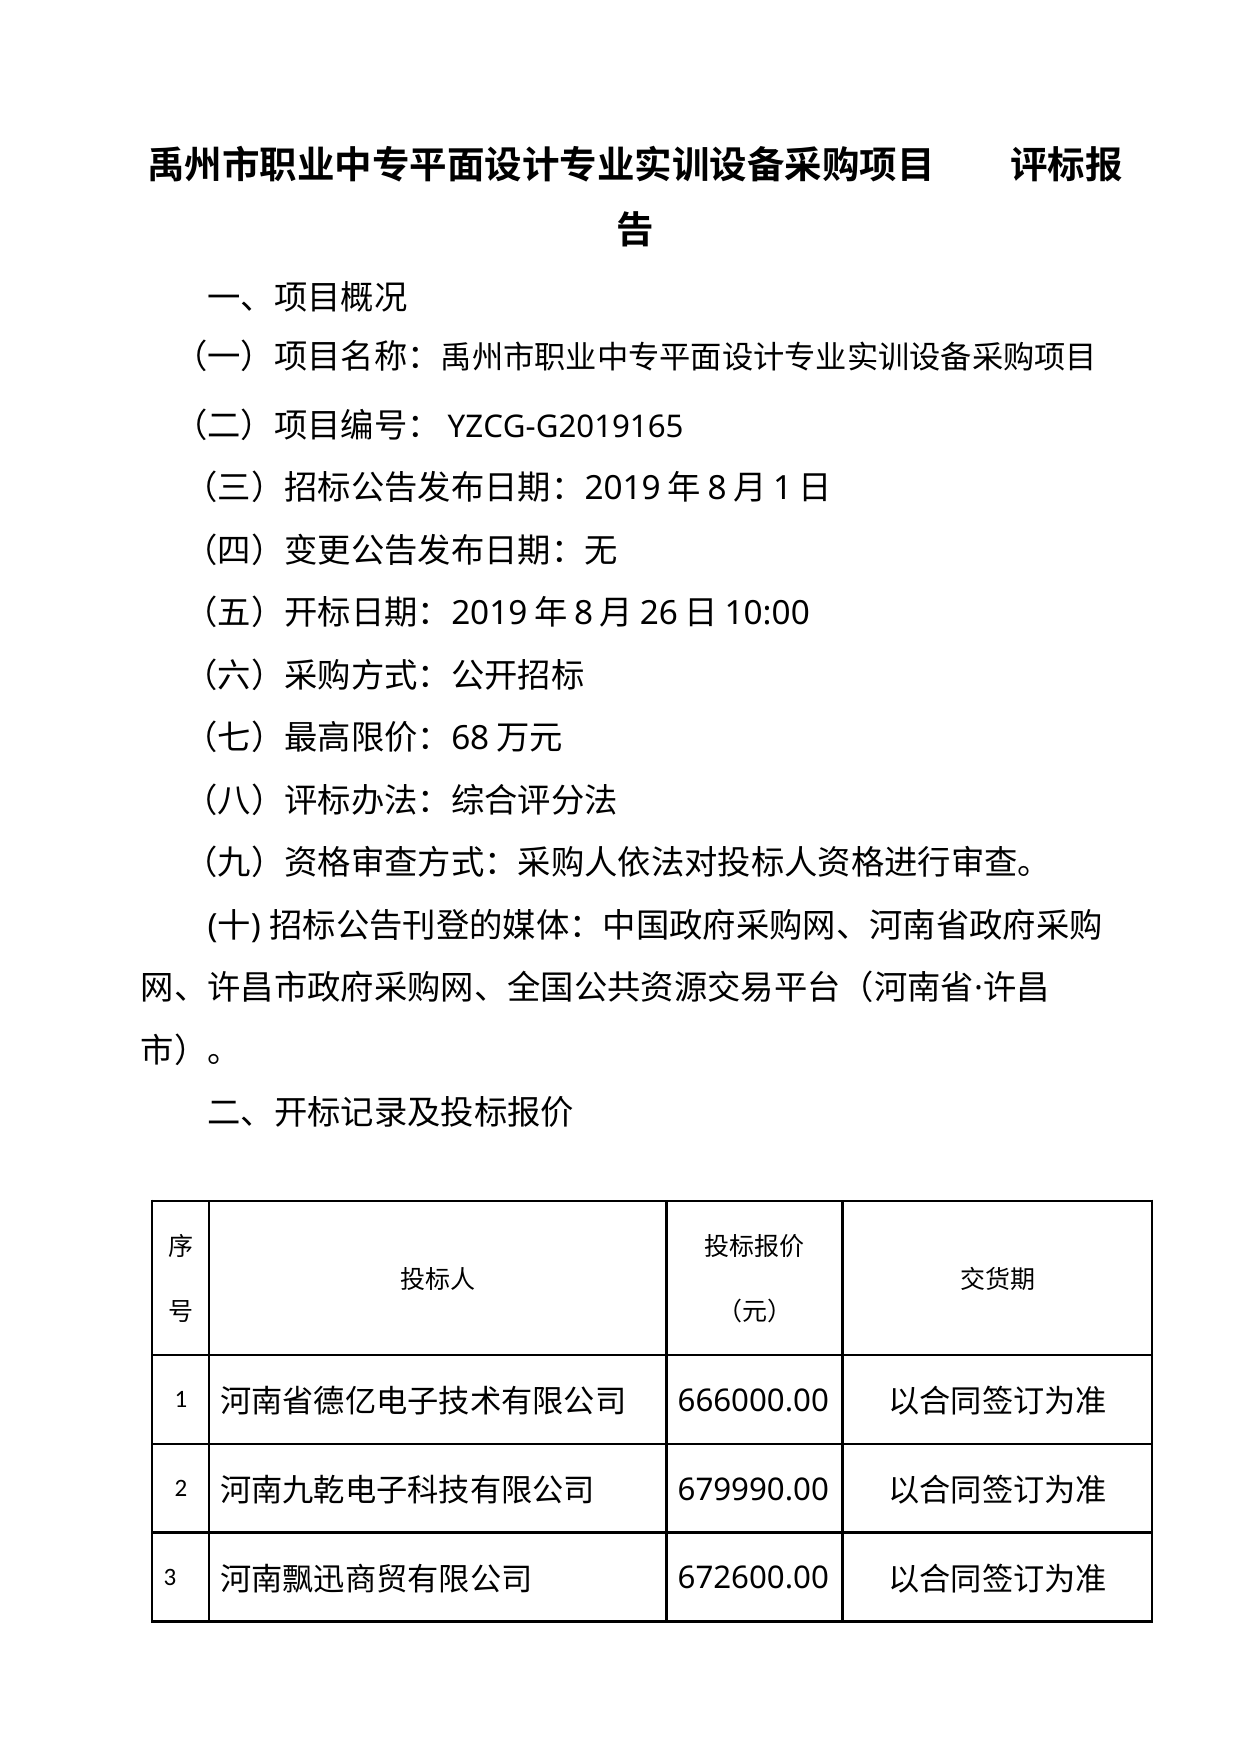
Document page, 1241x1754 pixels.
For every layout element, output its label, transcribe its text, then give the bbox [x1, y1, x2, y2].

table_cell 672600.00 [668, 1534, 841, 1620]
table_header 投标人 [210, 1202, 665, 1353]
table_cell 河南省德亿电子技术有限公司 [210, 1356, 665, 1442]
text 一、项目概况 [141, 259, 1129, 322]
table_cell 河南九乾电子科技有限公司 [210, 1445, 665, 1531]
text （二）项目编号： YZCG-G2019165 [141, 387, 1129, 449]
table_cell 2 [153, 1445, 208, 1531]
table_cell 以合同签订为准 [844, 1445, 1151, 1531]
table_header 投标报价（元） [668, 1202, 841, 1353]
text （九）资格审查方式：采购人依法对投标人资格进行审查。 [141, 824, 1129, 887]
table_cell 1 [153, 1356, 208, 1442]
table_header 序号 [153, 1202, 208, 1353]
text （八）评标办法：综合评分法 [141, 762, 1129, 824]
text （六）采购方式：公开招标 [141, 637, 1129, 699]
table_cell 以合同签订为准 [844, 1356, 1151, 1442]
text (十) 招标公告刊登的媒体：中国政府采购网、河南省政府采购网、许昌市政府采购网、全国公共资源交易平台（河南省·许昌市）。 [141, 887, 1129, 1074]
table_header 交货期 [844, 1202, 1151, 1353]
text （七）最高限价：68万元 [141, 699, 1129, 762]
table_cell 3 [153, 1534, 208, 1620]
text （四）变更公告发布日期：无 [141, 512, 1129, 574]
text （一）项目名称：禹州市职业中专平面设计专业实训设备采购项目 [141, 322, 1129, 387]
table_cell 666000.00 [668, 1356, 841, 1442]
text 二、开标记录及投标报价 [141, 1074, 1129, 1137]
text （五）开标日期：2019年8月26日10:00 [141, 574, 1129, 637]
table_cell 以合同签订为准 [844, 1534, 1151, 1620]
text 禹州市职业中专平面设计专业实训设备采购项目 评标报告 [141, 129, 1129, 259]
table_cell 679990.00 [668, 1445, 841, 1531]
table_cell 河南飘迅商贸有限公司 [210, 1534, 665, 1620]
text （三）招标公告发布日期：2019年8月1日 [141, 449, 1129, 512]
